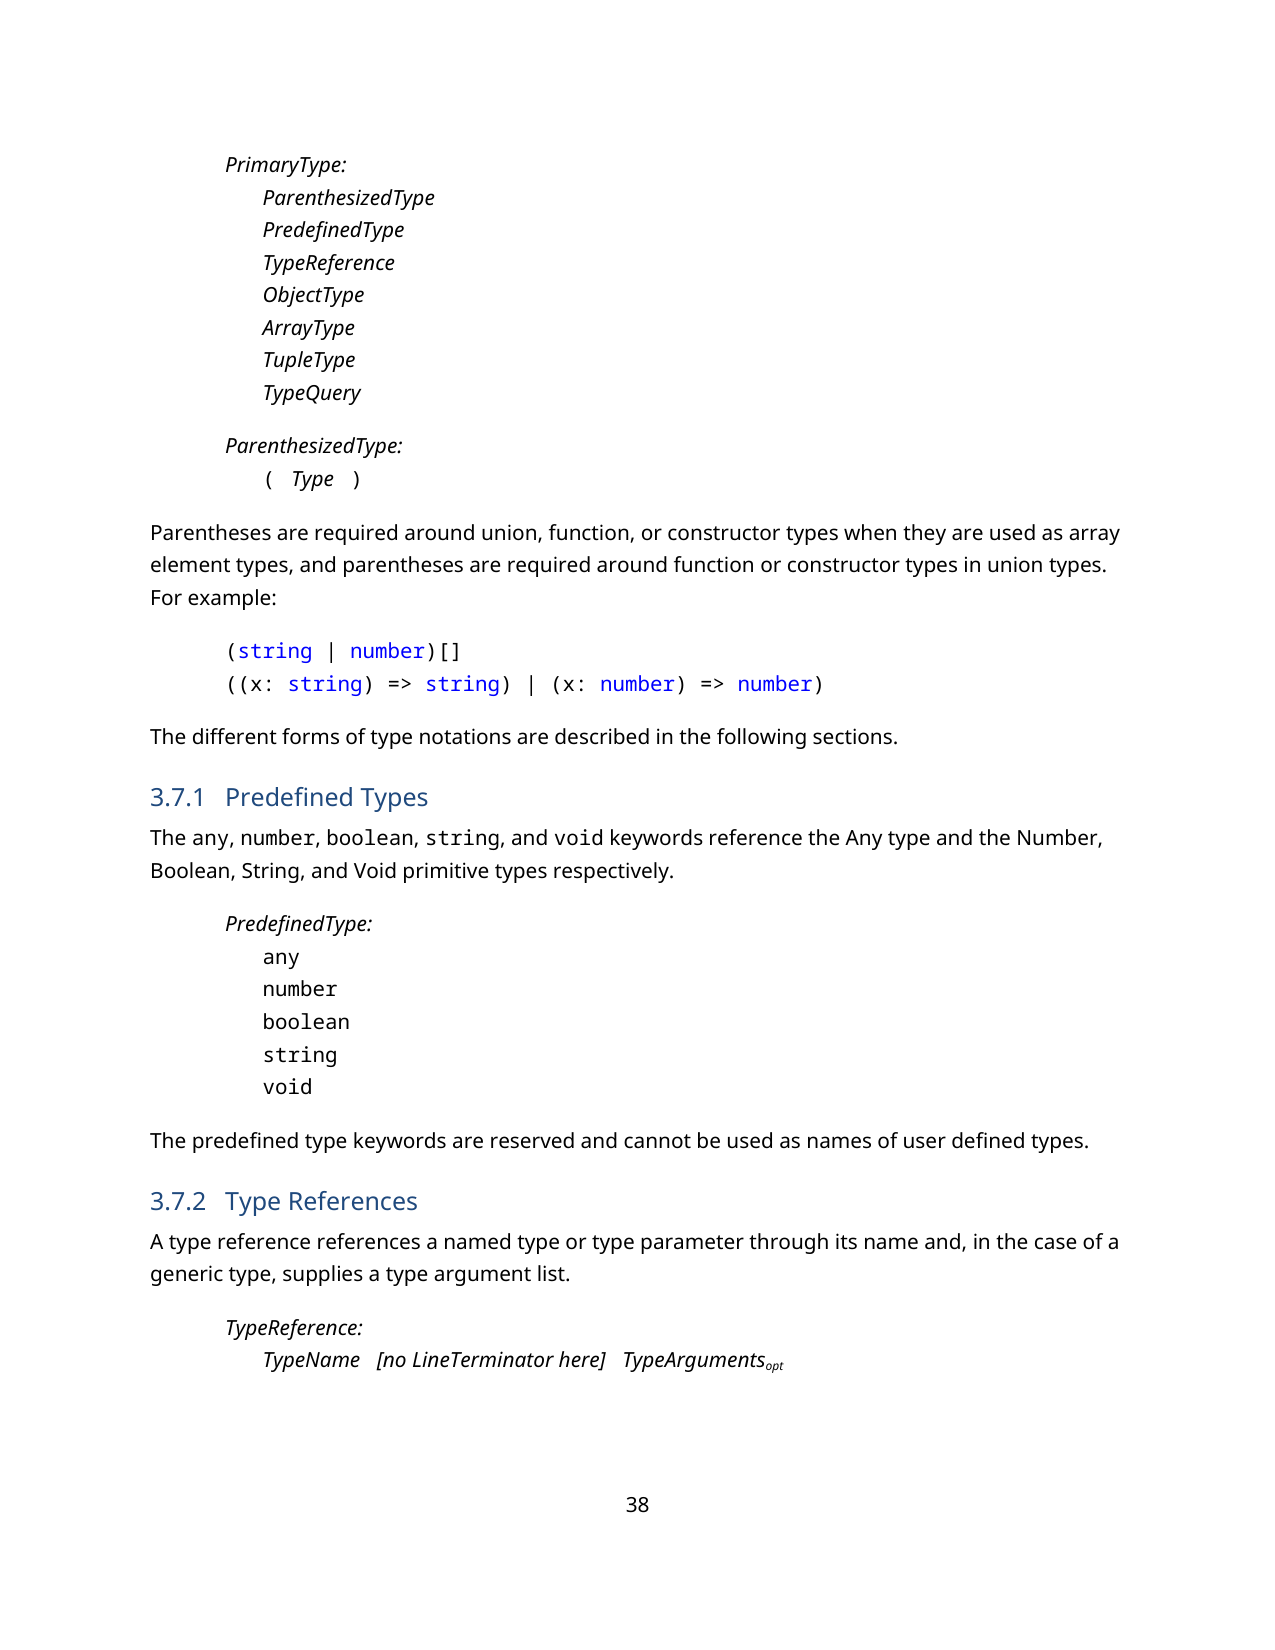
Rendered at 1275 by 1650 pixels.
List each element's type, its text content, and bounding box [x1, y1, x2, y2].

text TypeReference: TypeName [no LineTerminator here] TypeArgumentsopt [225, 1313, 1125, 1374]
text PredefinedType: any number boolean string void [225, 909, 1125, 1101]
text The predefined type keywords are reserved and cannot be used as names of user defined types. [150, 1126, 1125, 1154]
text A type reference references a named type or type parameter through its name and, in the case of a generic type, supplies a type argument list. [150, 1227, 1125, 1288]
text The any, number, boolean, string, and void keywords reference the Any type and the Number, Boolean, String, and Void primitive types respectively. [150, 823, 1125, 884]
text PrimaryType: ParenthesizedType PredefinedType TypeReference ObjectType ArrayType TupleType TypeQuery [225, 150, 1125, 407]
subtitle Predefined Types [150, 780, 1125, 814]
text ParenthesizedType: ( Type ) [225, 432, 1125, 493]
text (string | number)[] ((x: string) => string) | (x: number) => number) [225, 636, 1125, 697]
text Parentheses are required around union, function, or constructor types when they are used as array element types, and parentheses are required around function or constructor types in union types. For example: [150, 518, 1125, 611]
text The different forms of type notations are described in the following sections. [150, 722, 1125, 751]
subtitle Type References [150, 1183, 1125, 1217]
